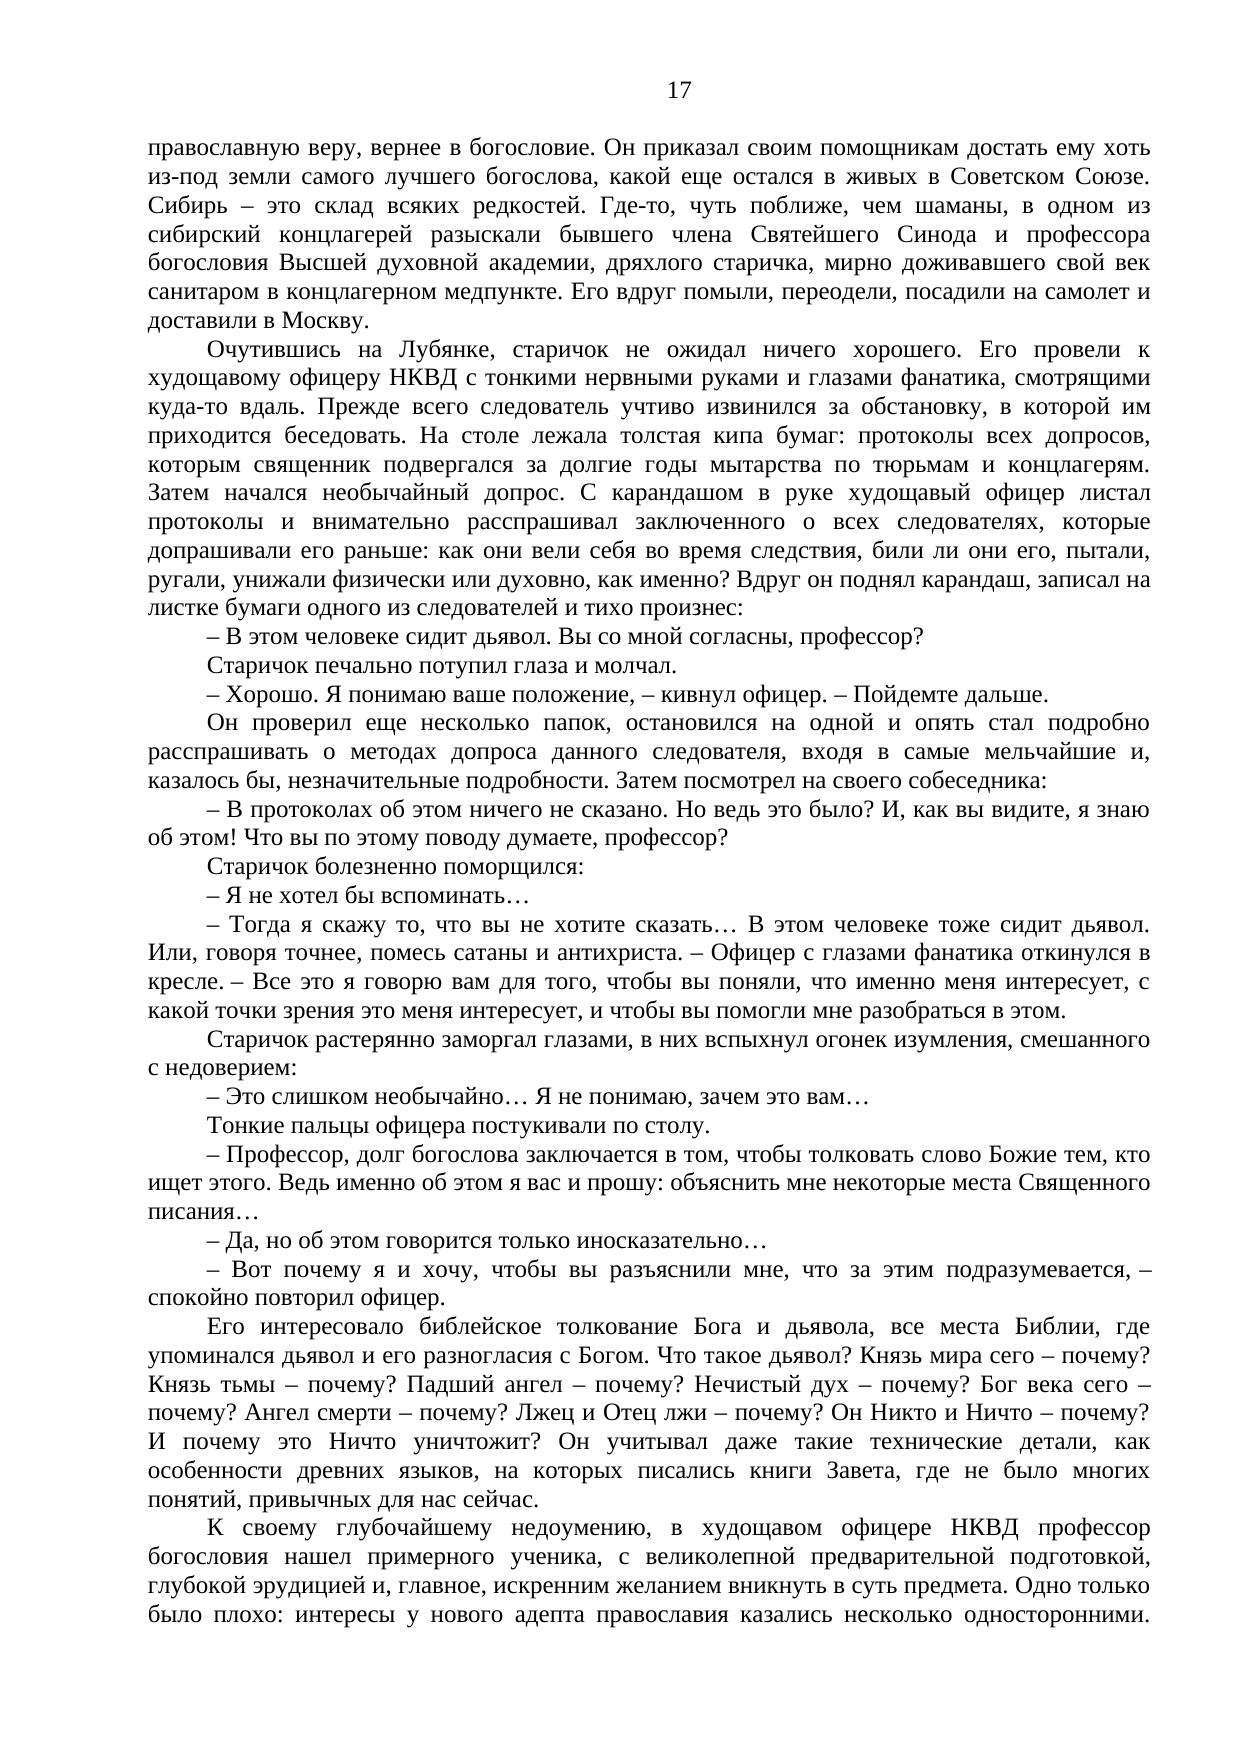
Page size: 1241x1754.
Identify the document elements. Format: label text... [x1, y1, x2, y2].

text – Да, но об этом говорится только иносказательно… [148, 1225, 1152, 1254]
text Его интересовало библейское толкование Бога и дьявола, все места Библии, где упоминался дьявол и его разногласия с Богом. Что такое дьявол? Князь мира сего – почему? Князь тьмы – почему? Падший ангел – почему? Нечистый дух – почему? Бог века сего – почему? Ангел смерти – почему? Лжец и Отец лжи – почему? Он Никто и Ничто – почему? И почему это Ничто уничтожит? Он учитывал даже такие технические детали, как особенности древних языков, на которых писались книги Завета, где не было многих понятий, привычных для нас сейчас. [148, 1311, 1152, 1512]
text – Это слишком необычайно… Я не понимаю, зачем это вам… [148, 1081, 1152, 1110]
text – Профессор, долг богослова заключается в том, чтобы толковать слово Божие тем, кто ищет этого. Ведь именно об этом я вас и прошу: объяснить мне некоторые места Священного писания… [148, 1139, 1152, 1225]
text – В протоколах об этом ничего не сказано. Но ведь это было? И, как вы видите, я знаю об этом! Что вы по этому поводу думаете, профессор? [148, 794, 1152, 851]
text – Хорошо. Я понимаю ваше положение, – кивнул офицер. – Пойдемте дальше. [148, 679, 1152, 707]
text Он проверил еще несколько папок, остановился на одной и опять стал подробно расспрашивать о методах допроса данного следователя, входя в самые мельчайшие и, казалось бы, незначительные подробности. Затем посмотрел на своего собеседника: [148, 707, 1152, 794]
text – В этом человеке сидит дьявол. Вы со мной согласны, профессор? [148, 621, 1152, 650]
text – Тогда я скажу то, что вы не хотите сказать… В этом человеке тоже сидит дьявол. Или, говоря точнее, помесь сатаны и антихриста. – Офицер с глазами фанатика откинулся в кресле. – Все это я говорю вам для того, чтобы вы поняли, что именно меня интересует, с какой точки зрения это меня интересует, и чтобы вы помогли мне разобраться в этом. [148, 909, 1152, 1024]
text – Вот почему я и хочу, чтобы вы разъяснили мне, что за этим подразумевается, – спокойно повторил офицер. [148, 1254, 1152, 1311]
text Старичок болезненно поморщился: [148, 851, 1152, 880]
text – Я не хотел бы вспоминать… [148, 880, 1152, 909]
text Старичок печально потупил глаза и молчал. [148, 650, 1152, 679]
text Старичок растерянно заморгал глазами, в них вспыхнул огонек изумления, смешанного с недоверием: [148, 1024, 1152, 1081]
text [148, 1512, 1152, 1627]
text Тонкие пальцы офицера постукивали по столу. [148, 1110, 1152, 1139]
text Очутившись на Лубянке, старичок не ожидал ничего хорошего. Его провели к худощавому офицеру НКВД с тонкими нервными руками и глазами фанатика, смотрящими куда-то вдаль. Прежде всего следователь учтиво извинился за обстановку, в которой им приходится беседовать. На столе лежала толстая кипа бумаг: протоколы всех допросов, которым священник подвергался за долгие годы мытарства по тюрьмам и концлагерям. Затем начался необычайный допрос. С карандашом в руке худощавый офицер листал протоколы и внимательно расспрашивал заключенного о всех следователях, которые допрашивали его раньше: как они вели себя во время следствия, били ли они его, пытали, ругали, унижали физически или духовно, как именно? Вдруг он поднял карандаш, записал на листке бумаги одного из следователей и тихо произнес: [148, 334, 1152, 621]
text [148, 132, 1152, 334]
